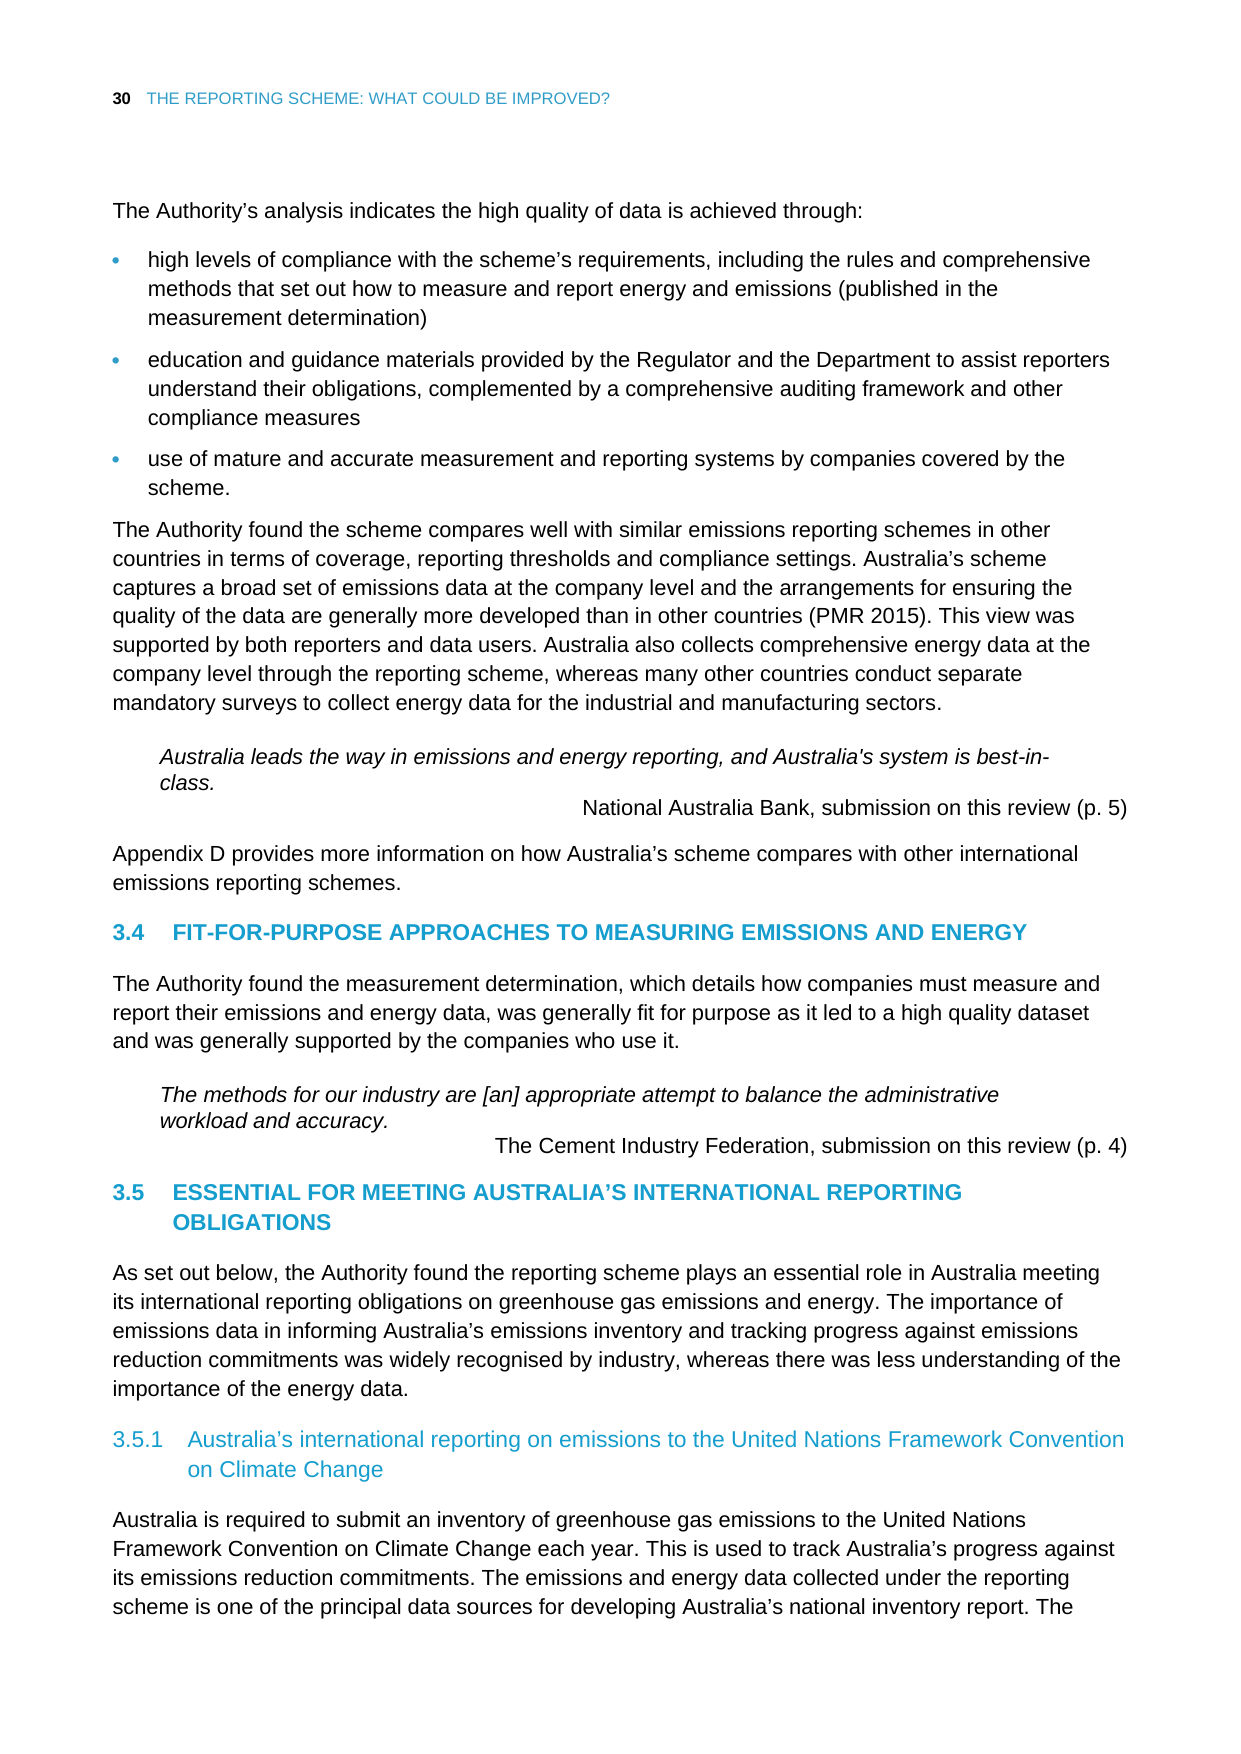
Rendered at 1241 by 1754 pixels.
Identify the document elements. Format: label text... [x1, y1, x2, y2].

text The Cement Industry Federation, submission on this review (p. 4) [112, 1133, 1128, 1158]
text National Australia Bank, submission on this review (p. 5) [112, 794, 1128, 820]
text As set out below, the Authority found the reporting scheme plays an essential role in Australia meeting its international reporting obligations on greenhouse gas emissions and energy. The importance of emissions data in informing Australia’s emissions inventory and tracking progress against emissions reduction commitments was widely recognised by industry, whereas there was less understanding of the importance of the energy data. [112, 1260, 1128, 1401]
subtitle Australia’s international reporting on emissions to the United Nations Framework Convention on Climate Change [112, 1426, 1128, 1482]
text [112, 1507, 1128, 1619]
text The Authority found the measurement determination, which details how companies must measure and report their emissions and energy data, was generally fit for purpose as it led to a high quality dataset and was generally supported by the companies who use it. [112, 970, 1128, 1053]
text The Authority found the scheme compares well with similar emissions reporting schemes in other countries in terms of coverage, reporting thresholds and compliance settings. Australia’s scheme captures a broad set of emissions data at the company level and the arrangements for ensuring the quality of the data are generally more developed than in other countries (PMR 2015). This view was supported by both reporters and data users. Australia also collects comprehensive energy data at the company level through the reporting scheme, whereas many other countries conduct separate mandatory surveys to collect energy data for the industrial and manufacturing sectors. [112, 516, 1128, 715]
text The methods for our industry are [an] appropriate attempt to balance the administrative workload and accuracy. [159, 1082, 1093, 1133]
list use of mature and accurate measurement and reporting systems by companies covered by the scheme. [112, 446, 1128, 500]
text Australia leads the way in emissions and energy reporting, and Australia's system is best-in-class. [159, 744, 1093, 794]
subtitle Essential for meeting Australia’s international reporting obligations [112, 1179, 1128, 1235]
subtitle Fit-for-purpose approaches to measuring emissions and energy [112, 919, 1128, 946]
list high levels of compliance with the scheme’s requirements, including the rules and comprehensive methods that set out how to measure and report energy and emissions (published in the measurement determination) [112, 247, 1128, 330]
list education and guidance materials provided by the Regulator and the Department to assist reporters understand their obligations, complemented by a comprehensive auditing framework and other compliance measures [112, 347, 1128, 430]
text Appendix D provides more information on how Australia’s scheme compares with other international emissions reporting schemes. [112, 841, 1128, 895]
text The Authority’s analysis indicates the high quality of data is achieved through: [112, 197, 1128, 223]
